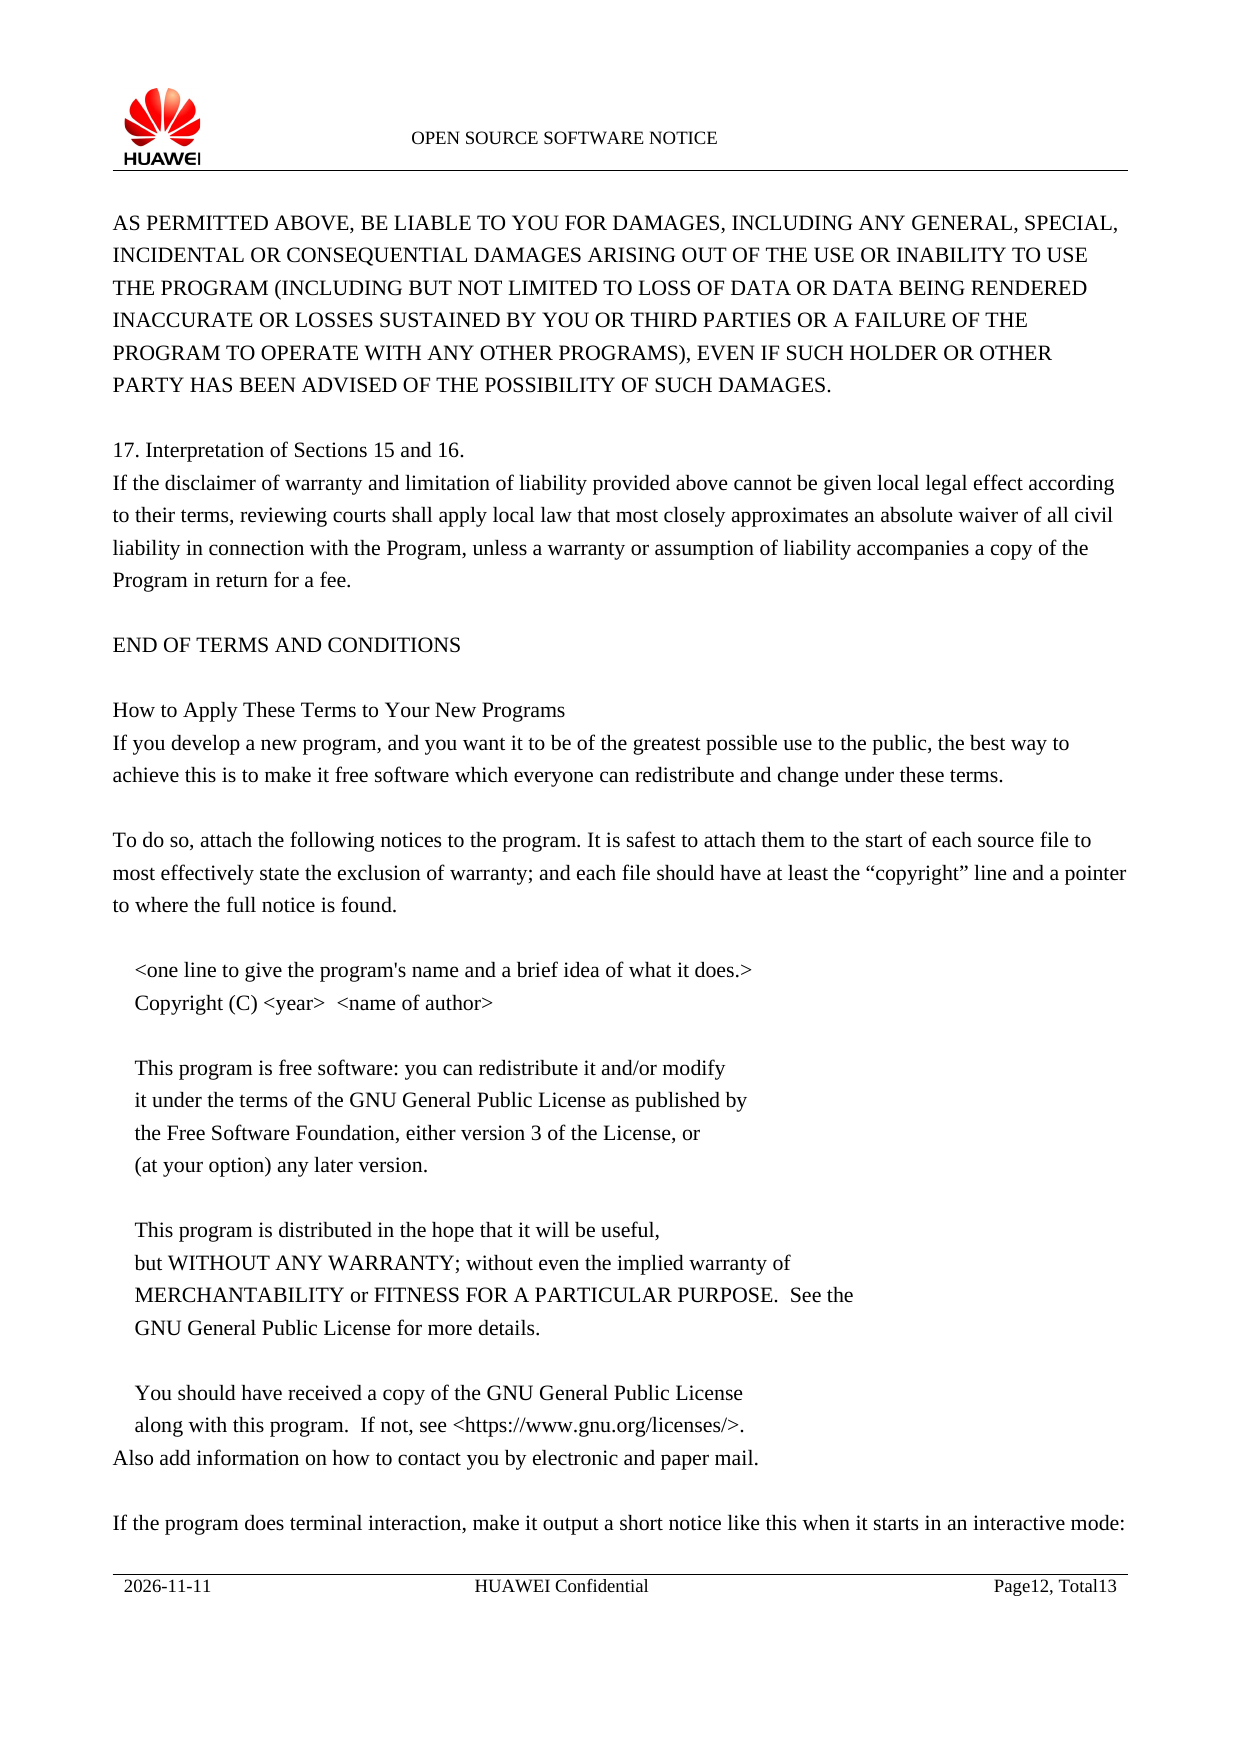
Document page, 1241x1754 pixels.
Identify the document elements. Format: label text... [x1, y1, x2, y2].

picture [124, 88, 201, 165]
